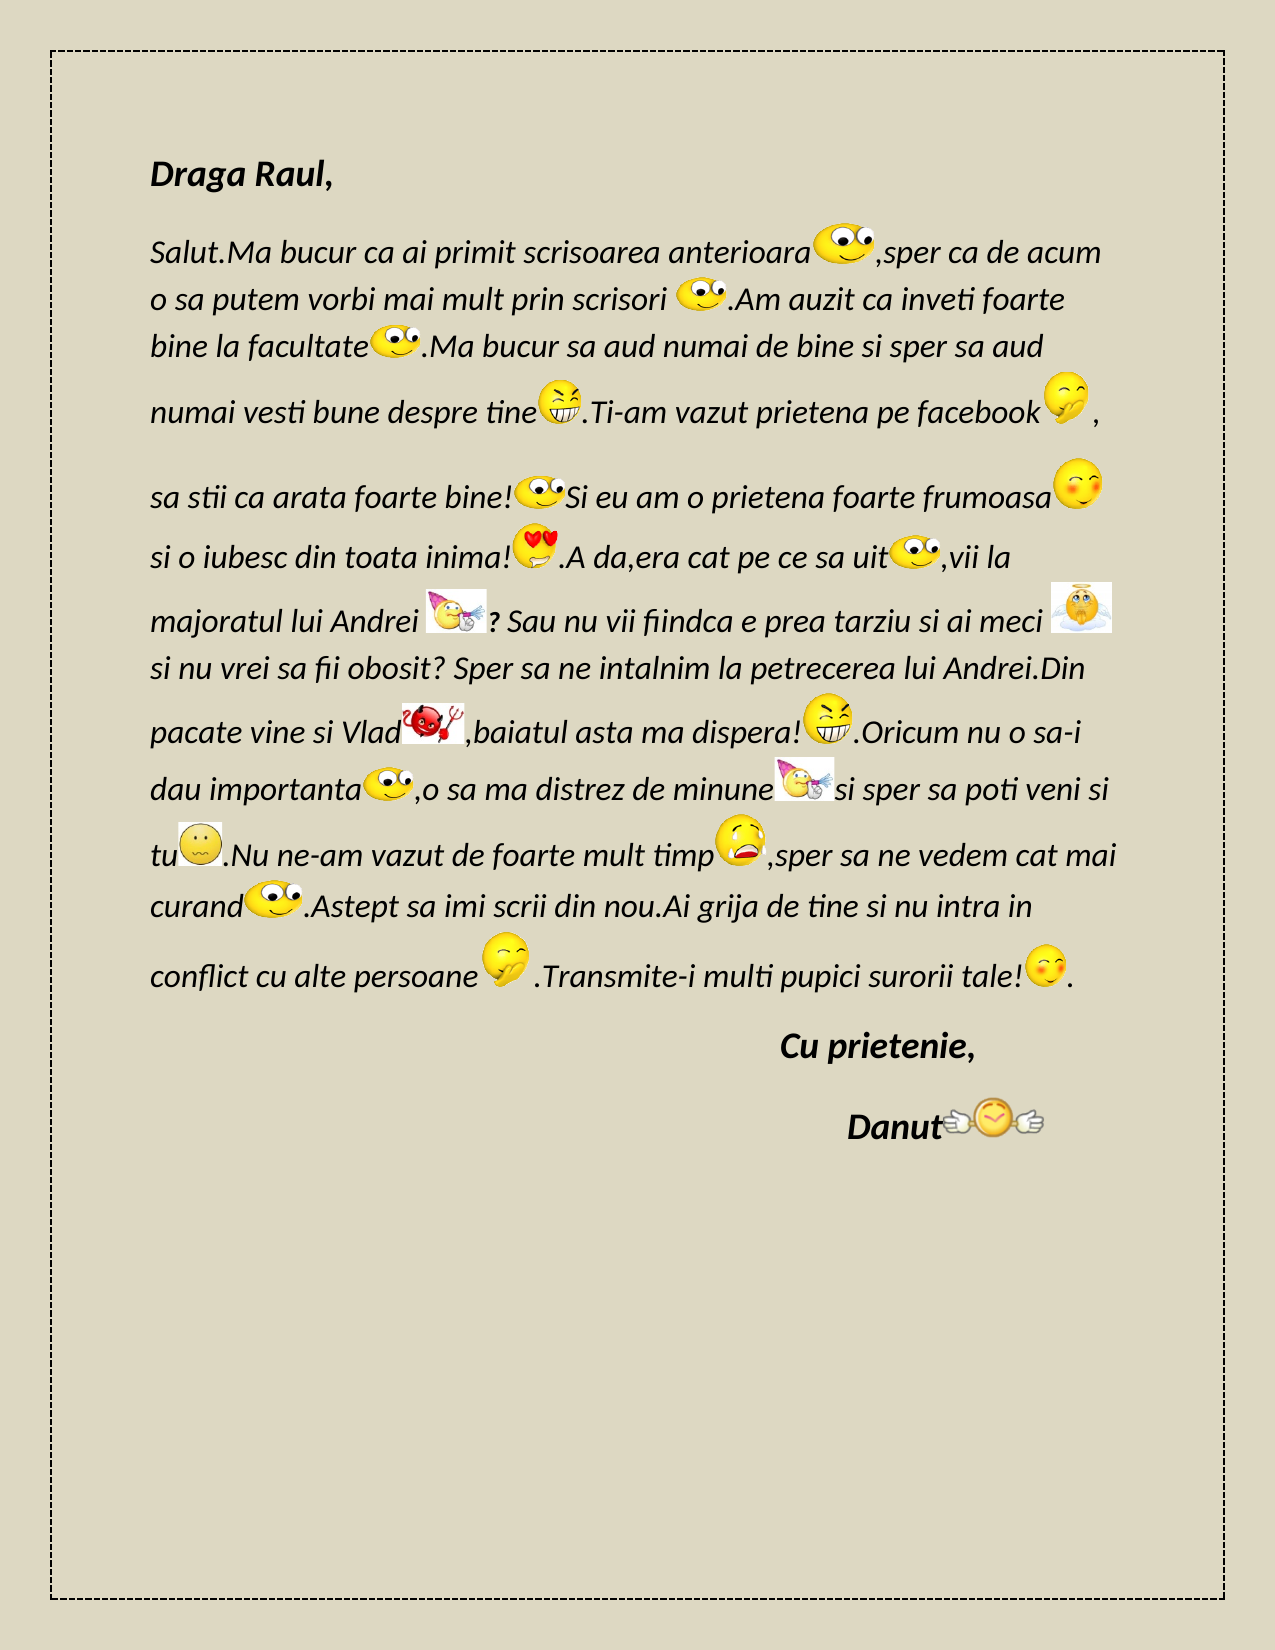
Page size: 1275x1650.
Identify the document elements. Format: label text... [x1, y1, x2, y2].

picture [1024, 944, 1067, 987]
picture [1052, 458, 1103, 509]
picture [774, 757, 835, 801]
picture [178, 822, 223, 866]
picture [402, 703, 465, 744]
picture [243, 880, 303, 918]
text Salut.Ma bucur ca ai primit scrisoarea anterioara,sper ca de acum o sa putem vorbi mai mult prin scrisori .Am auzit ca inveti foarte bine la facultate.Ma bucur sa aud numai de bine si sper sa aud numai vesti bune despre tine.Ti-am vazut prietena pe facebook, [150, 223, 1125, 432]
text Cu prietenie, [150, 1022, 1125, 1068]
picture [362, 767, 414, 801]
picture [512, 523, 558, 569]
picture [425, 589, 487, 633]
text Draga Raul, [150, 150, 1125, 196]
picture [1041, 372, 1093, 424]
picture [478, 932, 534, 987]
picture [513, 476, 566, 509]
picture [369, 325, 421, 358]
picture [675, 277, 727, 311]
picture [802, 693, 853, 744]
picture [537, 380, 582, 424]
picture [715, 814, 767, 866]
picture [942, 1095, 1045, 1140]
text Danut [150, 1096, 1125, 1149]
picture [888, 535, 941, 569]
picture [812, 223, 875, 264]
picture [1051, 582, 1112, 633]
text sa stii ca arata foarte bine!Si eu am o prietena foarte frumoasa si o iubesc din toata inima!.A da,era cat pe ce sa uit,vii la majoratul lui Andrei ? Sau nu vii fiindca e prea tarziu si ai meci si nu vrei sa fii obosit? Sper sa ne intalnim la petrecerea lui Andrei.Din pacate vine si Vlad,baiatul asta ma dispera!.Oricum nu o sa-i dau importanta,o sa ma distrez de minunesi sper sa poti veni si tu.Nu ne-am vazut de foarte mult timp,sper sa ne vedem cat mai curand.Astept sa imi scrii din nou.Ai grija de tine si nu intra in conflict cu alte persoane.Transmite-i multi pupici surorii tale!. [150, 459, 1125, 995]
